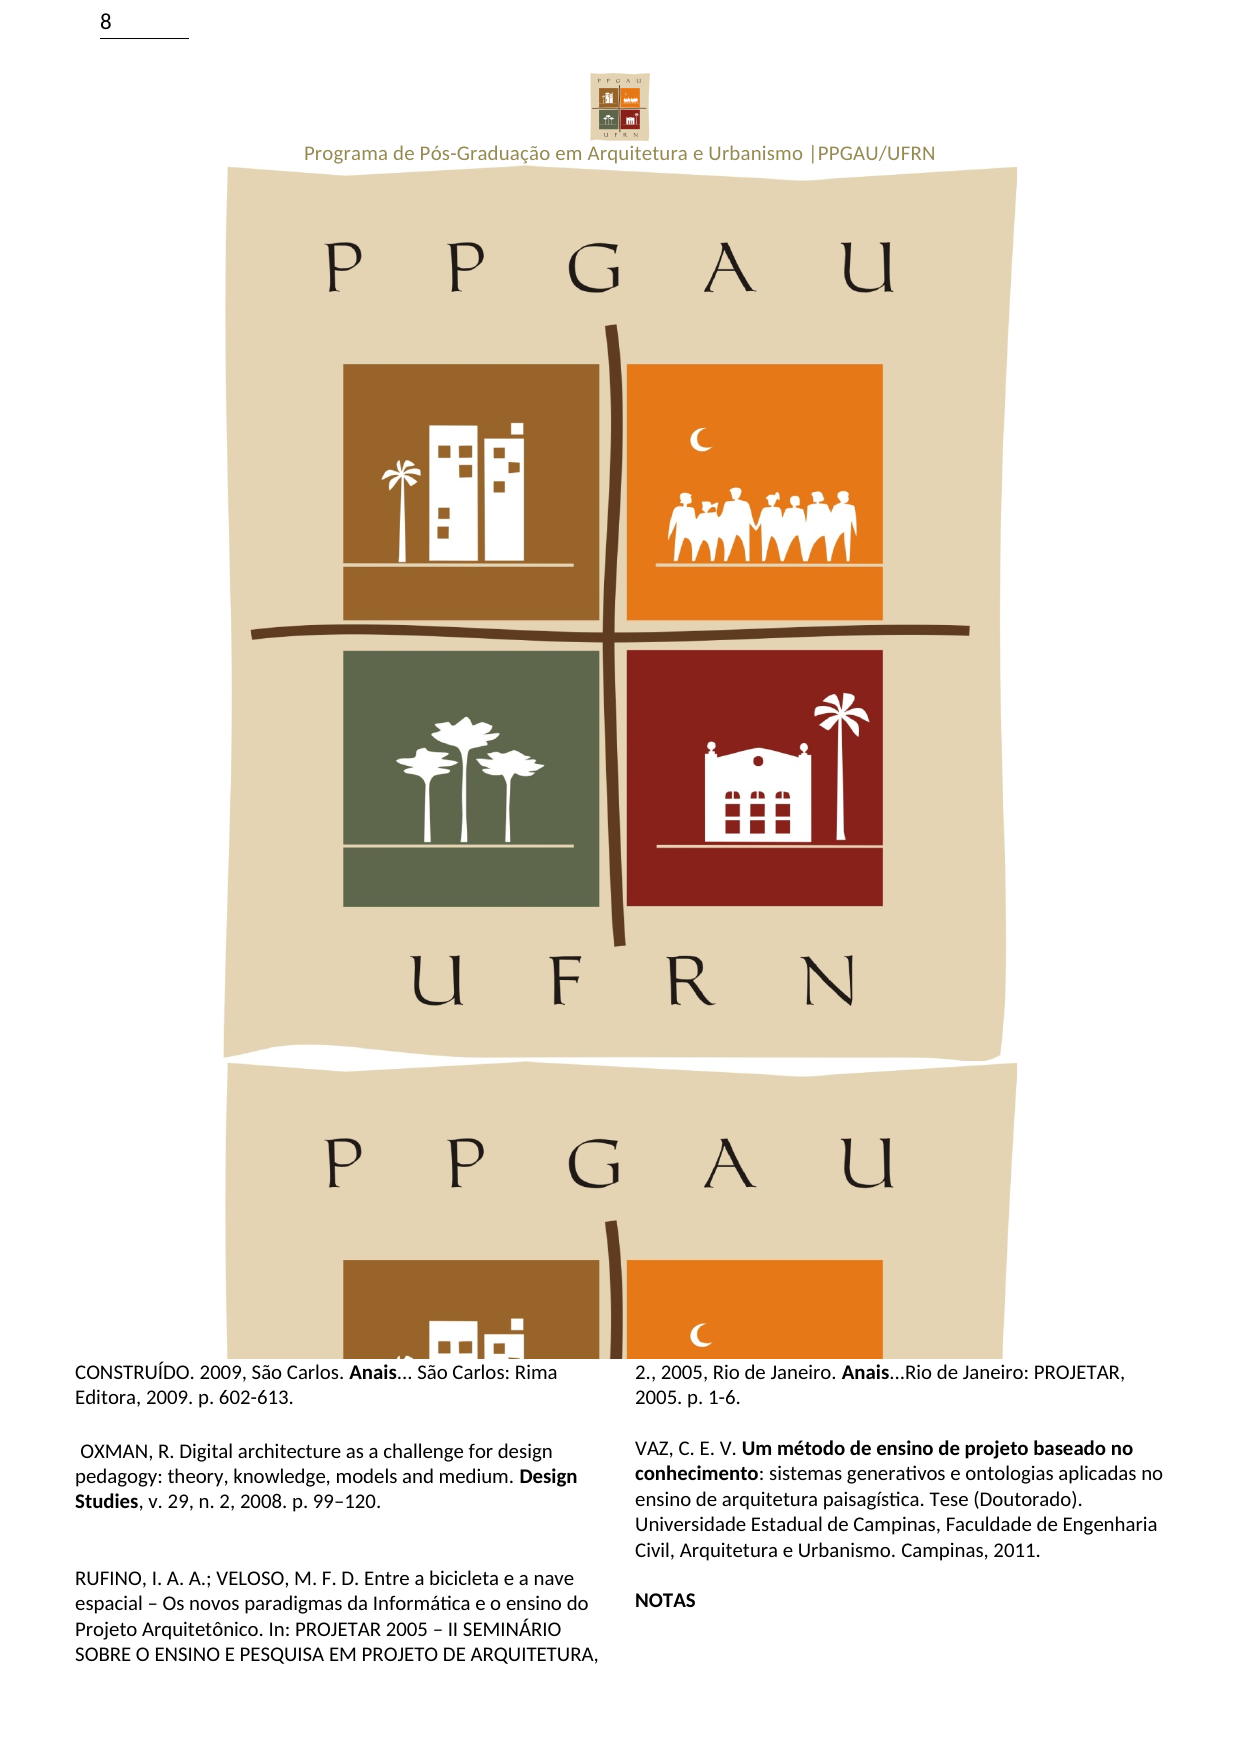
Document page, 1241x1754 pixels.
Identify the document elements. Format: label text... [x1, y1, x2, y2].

text NOTAS [635, 1588, 1165, 1613]
text RUFINO, I. A. A.; VELOSO, M. F. D. Entre a bicicleta e a nave espacial – Os novos paradigmas da Informática e o ensino do Projeto Arquitetônico. In: PROJETAR 2005 – II SEMINÁRIO SOBRE O ENSINO E PESQUISA EM PROJETO DE ARQUITETURA, 2., 2005, Rio de Janeiro. Anais...Rio de Janeiro: PROJETAR, 2005. p. 1-6. [75, 1565, 605, 1667]
text OXMAN, R. Digital architecture as a challenge for design pedagogy: theory, knowledge, models and medium. Design Studies, v. 29, n. 2, 2008. p. 99–120. [75, 1438, 605, 1514]
picture [590, 73, 650, 141]
text RUFINO, I. A. A.; VELOSO, M. F. D. Entre a bicicleta e a nave espacial – Os novos paradigmas da Informática e o ensino do Projeto Arquitetônico. In: PROJETAR 2005 – II SEMINÁRIO SOBRE O ENSINO E PESQUISA EM PROJETO DE ARQUITETURA, 2., 2005, Rio de Janeiro. Anais...Rio de Janeiro: PROJETAR, 2005. p. 1-6. [635, 1359, 1165, 1410]
text ANDRADE, M. L. V. X.; RUSCHEL, R. C. BIM: Conceitos, cenário das pesquisas publicadas no Brasil e tendências. In: SIMPÓSIO BRASILEIRO DE QUALIDADE DO PROJETO NO AMBIENTE CONSTRUÍDO. 2009, São Carlos. Anais... São Carlos: Rima Editora, 2009. p. 602-613. [75, 1359, 605, 1410]
text VAZ, C. E. V. Um método de ensino de projeto baseado no conhecimento: sistemas generativos e ontologias aplicadas no ensino de arquitetura paisagística. Tese (Doutorado). Universidade Estadual de Campinas, Faculdade de Engenharia Civil, Arquitetura e Urbanismo. Campinas, 2011. [635, 1435, 1165, 1562]
picture [223, 165, 1018, 1359]
